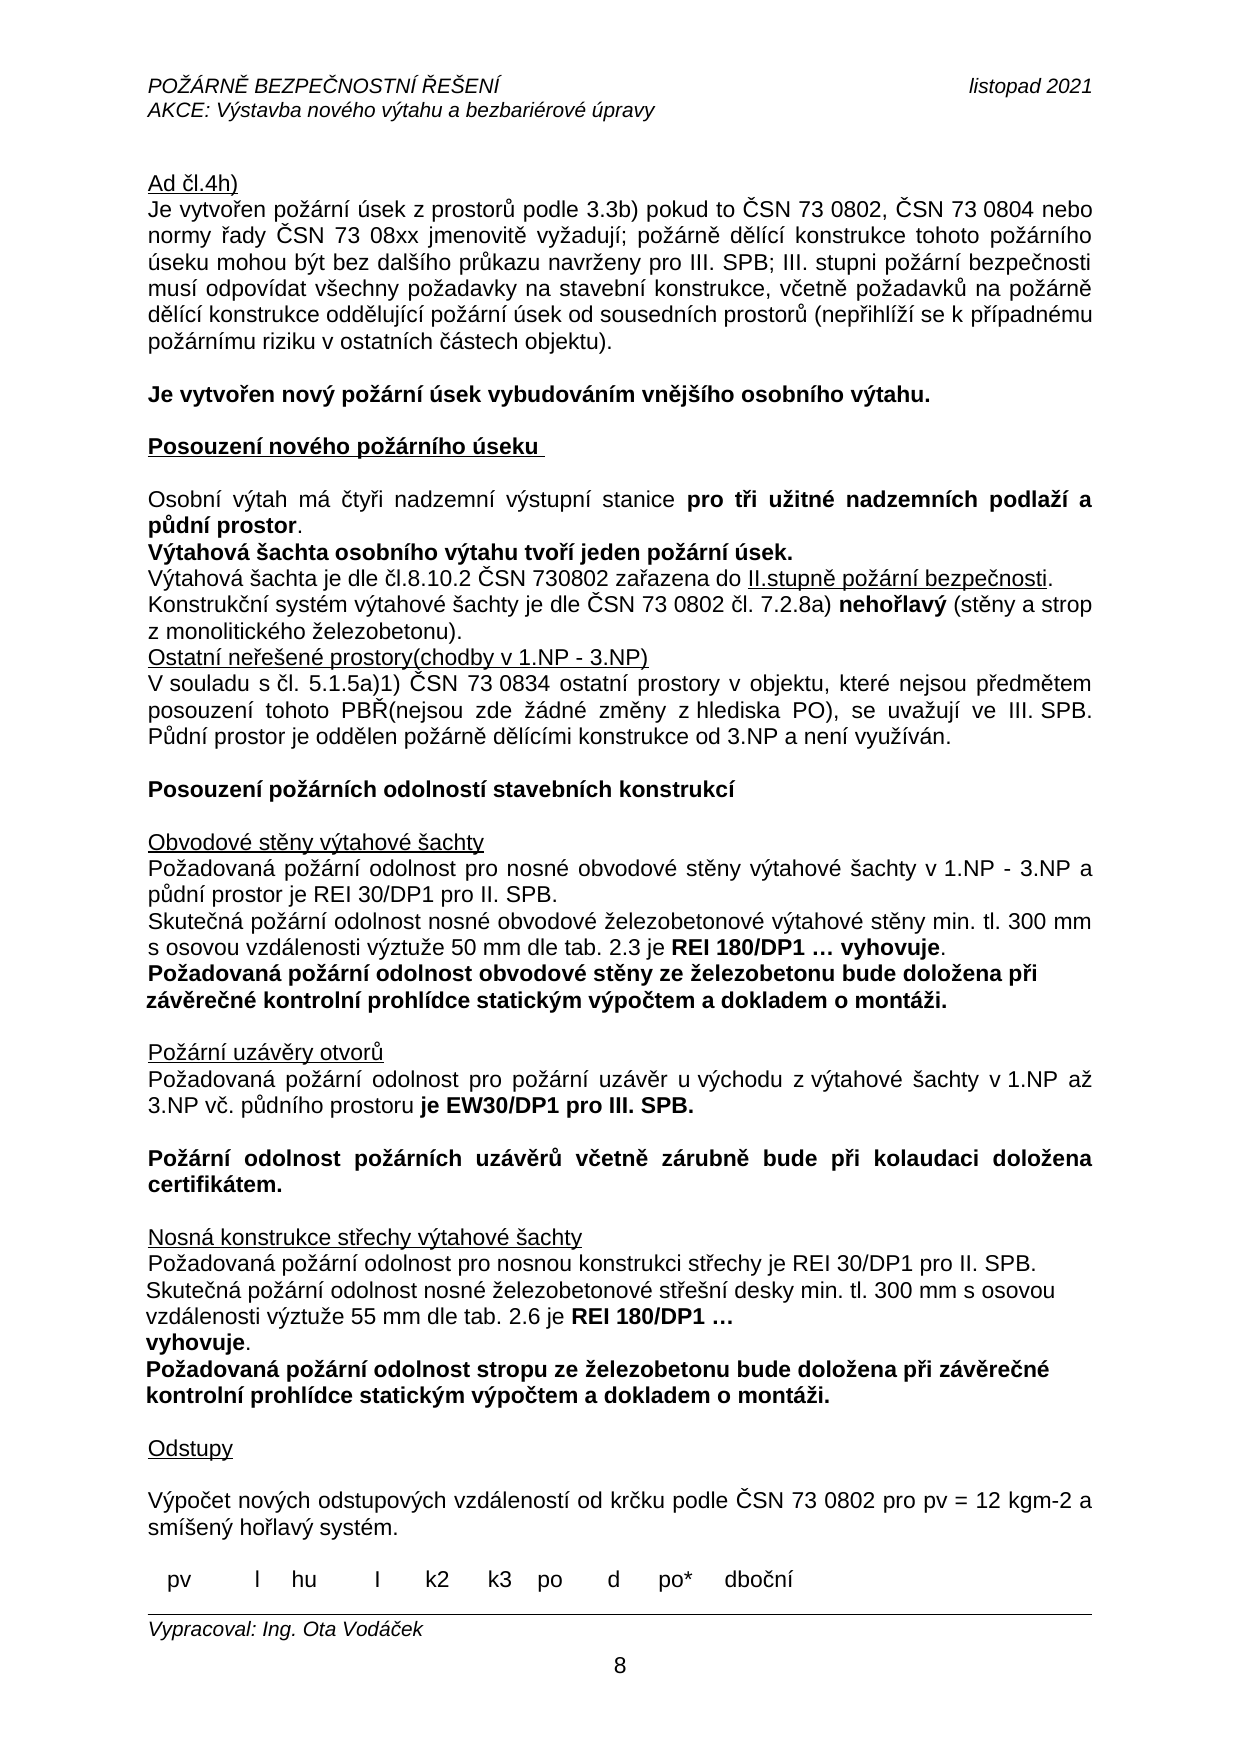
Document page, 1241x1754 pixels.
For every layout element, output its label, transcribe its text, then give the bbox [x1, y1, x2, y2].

text kontrolní prohlídce statickým výpočtem a dokladem o montáži. [133, 1382, 1092, 1408]
text vyhovuje. [133, 1329, 1092, 1356]
text Posouzení požárních odolností stavebních konstrukcí [148, 776, 1092, 802]
text Posouzení nového požárního úseku [148, 433, 1092, 459]
text Ad čl.4h) [148, 170, 1092, 196]
text Požadovaná požární odolnost obvodové stěny ze železobetonu bude doložena při [133, 960, 1092, 987]
text Požadovaná požární odolnost stropu ze železobetonu bude doložena při závěrečné [133, 1356, 1092, 1382]
subtitle Obvodové stěny výtahové šachty [148, 828, 1092, 855]
text Konstrukční systém výtahové šachty je dle ČSN 73 0802 čl. 7.2.8a) nehořlavý (stěny a strop z monolitického železobetonu). [148, 591, 1092, 644]
text pv l hu I k2 k3 po d po* dboční [148, 1566, 1092, 1593]
text vzdálenosti výztuže 55 mm dle tab. 2.6 je REI 180/DP1 … [133, 1303, 1092, 1329]
text Požadovaná požární odolnost pro nosné obvodové stěny výtahové šachty v 1.NP - 3.NP a půdní prostor je REI 30/DP1 pro II. SPB. [148, 855, 1092, 908]
text Požadovaná požární odolnost pro nosnou konstrukci střechy je REI 30/DP1 pro II. SPB. [148, 1250, 1092, 1277]
text závěrečné kontrolní prohlídce statickým výpočtem a dokladem o montáži. [133, 987, 1092, 1013]
text Ostatní neřešené prostory(chodby v 1.NP - 3.NP) [148, 644, 1092, 670]
text Výpočet nových odstupových vzdáleností od krčku podle ČSN 73 0802 pro pv = 12 kgm-2 a smíšený hořlavý systém. [148, 1487, 1092, 1540]
text Výtahová šachta osobního výtahu tvoří jeden požární úsek. [148, 539, 1092, 565]
text Požární odolnost požárních uzávěrů včetně zárubně bude při kolaudaci doložena certifikátem. [148, 1145, 1092, 1197]
text Skutečná požární odolnost nosné železobetonové střešní desky min. tl. 300 mm s osovou [133, 1277, 1092, 1303]
subtitle Nosná konstrukce střechy výtahové šachty [148, 1224, 1092, 1250]
text Je vytvořen požární úsek z prostorů podle 3.3b) pokud to ČSN 73 0802, ČSN 73 0804 nebo normy řady ČSN 73 08xx jmenovitě vyžadují; požárně dělící konstrukce tohoto požárního úseku mohou být bez dalšího průkazu navrženy pro III. SPB; III. stupni požární bezpečnosti musí odpovídat všechny požadavky na stavební konstrukce, včetně požadavků na požárně dělící konstrukce oddělující požární úsek od sousedních prostorů (nepřihlíží se k případnému požárnímu riziku v ostatních částech objektu). [148, 196, 1092, 354]
text Odstupy [148, 1435, 1092, 1461]
text Výtahová šachta je dle čl.8.10.2 ČSN 730802 zařazena do II.stupně požární bezpečnosti. [148, 565, 1092, 591]
text V souladu s čl. 5.1.5a)1) ČSN 73 0834 ostatní prostory v objektu, které nejsou předmětem posouzení tohoto PBŘ(nejsou zde žádné změny z hlediska PO), se uvažují ve III. SPB. Půdní prostor je oddělen požárně dělícími konstrukce od 3.NP a není využíván. [148, 670, 1092, 749]
text Požadovaná požární odolnost pro požární uzávěr u východu z výtahové šachty v 1.NP až 3.NP vč. půdního prostoru je EW30/DP1 pro III. SPB. [148, 1066, 1092, 1118]
text Je vytvořen nový požární úsek vybudováním vnějšího osobního výtahu. [148, 381, 1092, 407]
subtitle Požární uzávěry otvorů [148, 1039, 1092, 1066]
text Skutečná požární odolnost nosné obvodové železobetonové výtahové stěny min. tl. 300 mm s osovou vzdálenosti výztuže 50 mm dle tab. 2.3 je REI 180/DP1 … vyhovuje. [148, 908, 1092, 960]
text Osobní výtah má čtyři nadzemní výstupní stanice pro tři užitné nadzemních podlaží a půdní prostor. [148, 486, 1092, 539]
